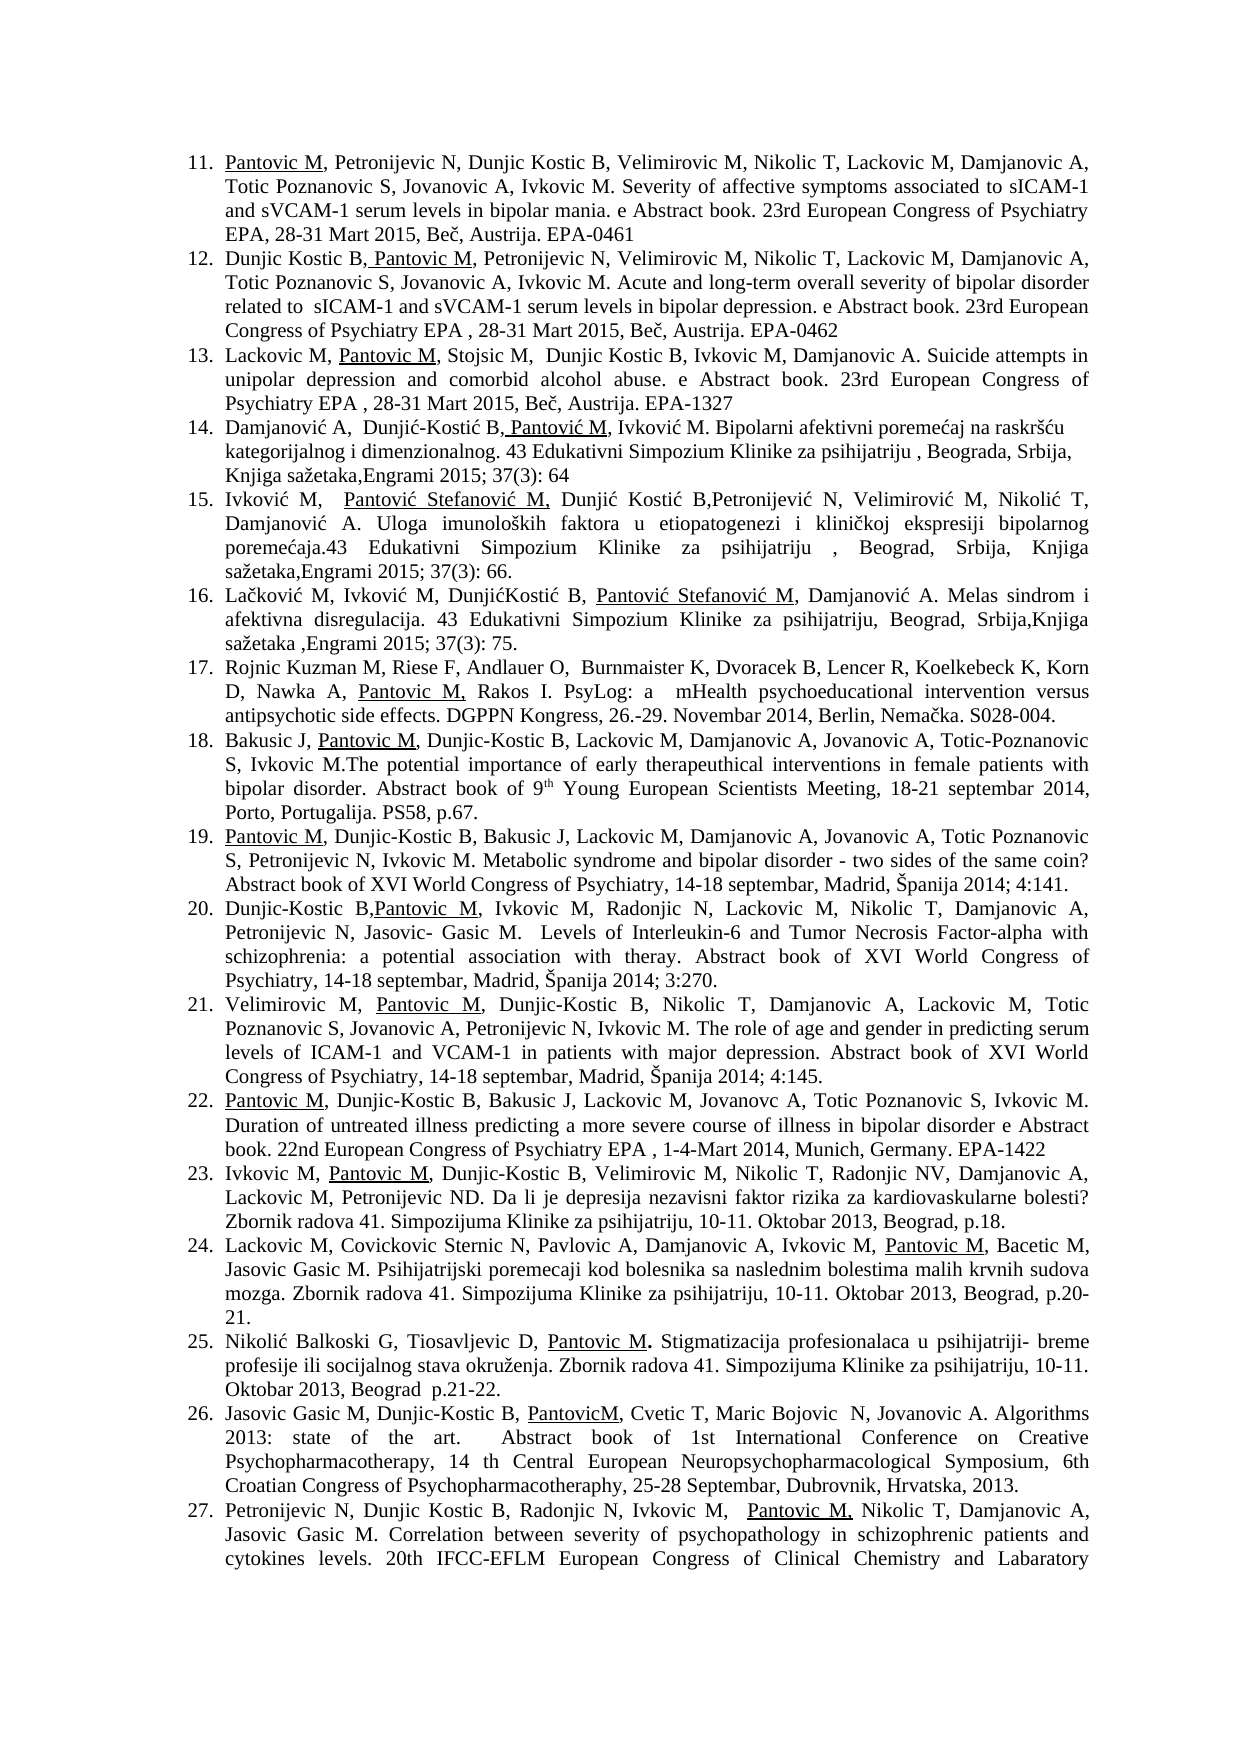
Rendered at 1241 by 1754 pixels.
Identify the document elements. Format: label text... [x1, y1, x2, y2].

list Lackovic M, Covickovic Sternic N, Pavlovic A, Damjanovic A, Ivkovic M, Pantovic M, Bacetic M, Jasovic Gasic M. Psihijatrijski poremecaji kod bolesnika sa naslednim bolestima malih krvnih sudova mozga. Zbornik radova 41. Simpozijuma Klinike za psihijatriju, 10-11. Oktobar 2013, Beograd, p.20-21. [187, 1233, 1090, 1329]
list Ivkovic M, Pantovic M, Dunjic-Kostic B, Velimirovic M, Nikolic T, Radonjic NV, Damjanovic A, Lackovic M, Petronijevic ND. Da li je depresija nezavisni faktor rizika za kardiovaskularne bolesti? Zbornik radova 41. Simpozijuma Klinike za psihijatriju, 10-11. Oktobar 2013, Beograd, p.18. [187, 1161, 1090, 1233]
list Ivković M, Pantović Stefanović M, Dunjić Kostić B,Petronijević N, Velimirović M, Nikolić T, Damjanović A. Uloga imunoloških faktora u etiopatogenezi i kliničkoj ekspresiji bipolarnog poremećaja.43 Edukativni Simpozium Klinike za psihijatriju , Beograd, Srbija, Knjiga sažetaka,Engrami 2015; 37(3): 66. [187, 487, 1090, 583]
list Dunjic Kostic B, Pantovic M, Petronijevic N, Velimirovic M, Nikolic T, Lackovic M, Damjanovic A, Totic Poznanovic S, Jovanovic A, Ivkovic M. Acute and long-term overall severity of bipolar disorder related to sICAM-1 and sVCAM-1 serum levels in bipolar depression. e Abstract book. 23rd European Congress of Psychiatry EPA , 28-31 Mart 2015, Beč, Austrija. EPA-0462 [187, 246, 1090, 342]
list Pantovic M, Dunjic-Kostic B, Bakusic J, Lackovic M, Damjanovic A, Jovanovic A, Totic Poznanovic S, Petronijevic N, Ivkovic M. Metabolic syndrome and bipolar disorder - two sides of the same coin? Abstract book of XVI World Congress of Psychiatry, 14-18 septembar, Madrid, Španija 2014; 4:141. [187, 824, 1090, 896]
list Nikolić Balkoski G, Tiosavljevic D, Pantovic M. Stigmatizacija profesionalaca u psihijatriji- breme profesije ili socijalnog stava okruženja. Zbornik radova 41. Simpozijuma Klinike za psihijatriju, 10-11. Oktobar 2013, Beograd p.21-22. [187, 1329, 1090, 1401]
list Damjanović A, Dunjić-Kostić B, Pantović M, Ivković M. Bipolarni afektivni poremećaj na raskršću kategorijalnog i dimenzionalnog. 43 Edukativni Simpozium Klinike za psihijatriju , Beograda, Srbija, Knjiga sažetaka,Engrami 2015; 37(3): 64 [187, 415, 1090, 487]
list Rojnic Kuzman M, Riese F, Andlauer O, Burnmaister K, Dvoracek B, Lencer R, Koelkebeck K, Korn D, Nawka A, Pantovic M, Rakos I. PsyLog: a mHealth psychoeducational intervention versus antipsychotic side effects. DGPPN Kongress, 26.-29. Novembar 2014, Berlin, Nemačka. S028-004. [187, 655, 1090, 727]
list Jasovic Gasic M, Dunjic-Kostic B, PantovicM, Cvetic T, Maric Bojovic N, Jovanovic A. Algorithms 2013: state of the art. Abstract book of 1st International Conference on Creative Psychopharmacotherapy, 14 th Central European Neuropsychopharmacological Symposium, 6th Croatian Congress of Psychopharmacotheraphy, 25-28 Septembar, Dubrovnik, Hrvatska, 2013. [187, 1401, 1090, 1497]
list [187, 1497, 1090, 1570]
list Pantovic M, Dunjic-Kostic B, Bakusic J, Lackovic M, Jovanovc A, Totic Poznanovic S, Ivkovic M. Duration of untreated illness predicting a more severe course of illness in bipolar disorder e Abstract book. 22nd European Congress of Psychiatry EPA , 1-4-Mart 2014, Munich, Germany. EPA-1422 [187, 1088, 1090, 1161]
list Lačković M, Ivković M, DunjićKostić B, Pantović Stefanović M, Damjanović A. Melas sindrom i afektivna disregulacija. 43 Edukativni Simpozium Klinike za psihijatriju, Beograd, Srbija,Knjiga sažetaka ,Engrami 2015; 37(3): 75. [187, 583, 1090, 655]
list Lackovic M, Pantovic M, Stojsic M, Dunjic Kostic B, Ivkovic M, Damjanovic A. Suicide attempts in unipolar depression and comorbid alcohol abuse. e Abstract book. 23rd European Congress of Psychiatry EPA , 28-31 Mart 2015, Beč, Austrija. EPA-1327 [187, 342, 1090, 415]
list Pantovic M, Petronijevic N, Dunjic Kostic B, Velimirovic M, Nikolic T, Lackovic M, Damjanovic A, Totic Poznanovic S, Jovanovic A, Ivkovic M. Severity of affective symptoms associated to sICAM-1 and sVCAM-1 serum levels in bipolar mania. e Abstract book. 23rd European Congress of Psychiatry EPA, 28-31 Mart 2015, Beč, Austrija. EPA-0461 [187, 150, 1090, 246]
list Velimirovic M, Pantovic M, Dunjic-Kostic B, Nikolic T, Damjanovic A, Lackovic M, Totic Poznanovic S, Jovanovic A, Petronijevic N, Ivkovic M. The role of age and gender in predicting serum levels of ICAM-1 and VCAM-1 in patients with major depression. Abstract book of XVI World Congress of Psychiatry, 14-18 septembar, Madrid, Španija 2014; 4:145. [187, 992, 1090, 1088]
list Bakusic J, Pantovic M, Dunjic-Kostic B, Lackovic M, Damjanovic A, Jovanovic A, Totic-Poznanovic S, Ivkovic M.The potential importance of early therapeuthical interventions in female patients with bipolar disorder. Abstract book of 9th Young European Scientists Meeting, 18-21 septembar 2014, Porto, Portugalija. PS58, p.67. [187, 727, 1090, 824]
list Dunjic-Kostic B,Pantovic M, Ivkovic M, Radonjic N, Lackovic M, Nikolic T, Damjanovic A, Petronijevic N, Jasovic- Gasic M. Levels of Interleukin-6 and Tumor Necrosis Factor-alpha with schizophrenia: a potential association with theray. Abstract book of XVI World Congress of Psychiatry, 14-18 septembar, Madrid, Španija 2014; 3:270. [187, 896, 1090, 992]
